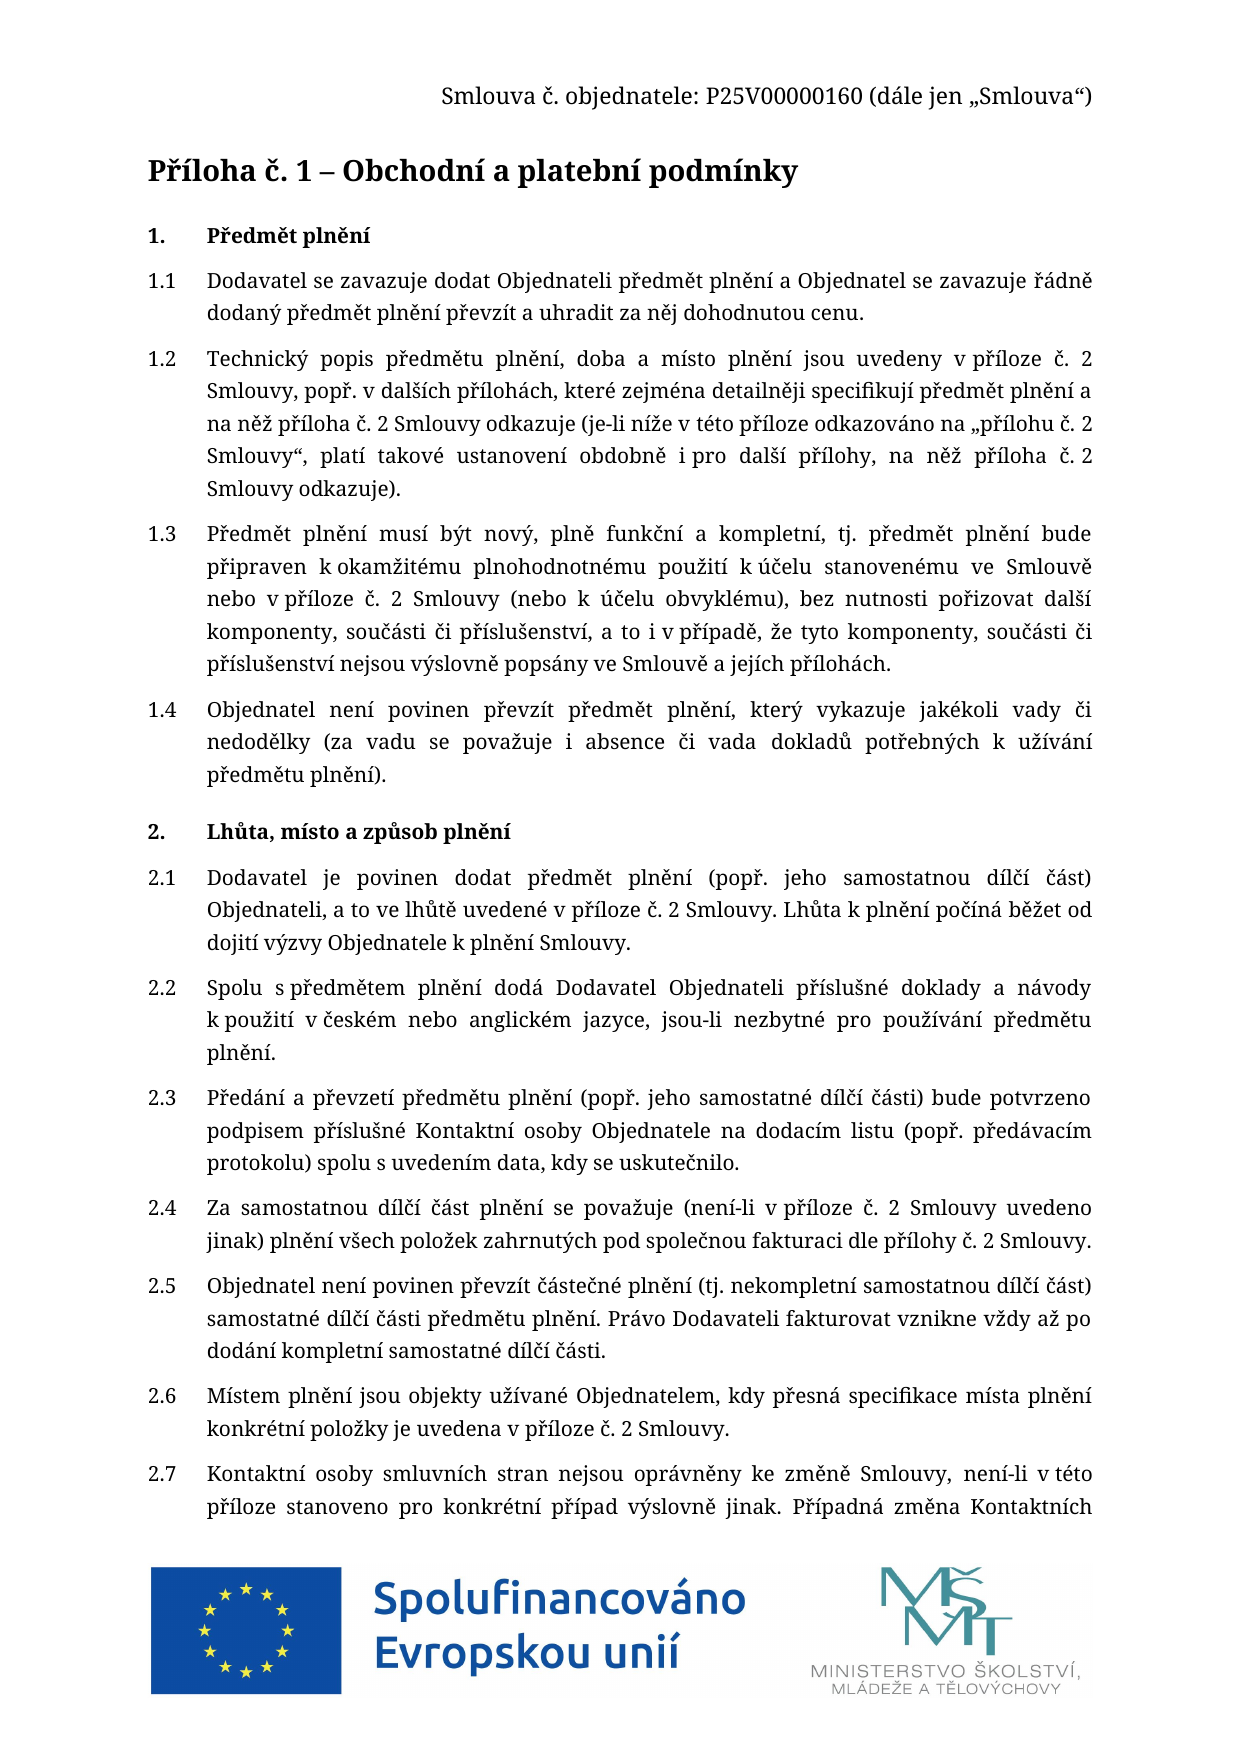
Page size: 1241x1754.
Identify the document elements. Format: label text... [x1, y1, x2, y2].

list Místem plnění jsou objekty užívané Objednatelem, kdy přesná specifikace místa plnění konkrétní položky je uvedena v příloze č. 2 Smlouvy. [148, 1382, 1093, 1443]
list Předání a převzetí předmětu plnění (popř. jeho samostatné dílčí části) bude potvrzeno podpisem příslušné Kontaktní osoby Objednatele na dodacím listu (popř. předávacím protokolu) spolu s uvedením data, kdy se uskutečnilo. [148, 1083, 1093, 1177]
list Lhůta, místo a způsob plnění [148, 817, 1093, 846]
list Objednatel není povinen převzít částečné plnění (tj. nekompletní samostatnou dílčí část) samostatné dílčí části předmětu plnění. Právo Dodavateli fakturovat vznikne vždy až po dodání kompletní samostatné dílčí části. [148, 1271, 1093, 1365]
picture [147, 1563, 1093, 1698]
list Předmět plnění musí být nový, plně funkční a kompletní, tj. předmět plnění bude připraven k okamžitému plnohodnotnému použití k účelu stanovenému ve Smlouvě nebo v příloze č. 2 Smlouvy (nebo k účelu obvyklému), bez nutnosti pořizovat další komponenty, součásti či příslušenství, a to i v případě, že tyto komponenty, součásti či příslušenství nejsou výslovně popsány ve Smlouvě a jejích přílohách. [148, 519, 1093, 678]
list Dodavatel se zavazuje dodat Objednateli předmět plnění a Objednatel se zavazuje řádně dodaný předmět plnění převzít a uhradit za něj dohodnutou cenu. [148, 266, 1093, 327]
text Příloha č. 1 – Obchodní a platební podmínky [148, 150, 1093, 190]
list Předmět plnění [148, 221, 1093, 249]
list Objednatel není povinen převzít předmět plnění, který vykazuje jakékoli vady či nedodělky (za vadu se považuje i absence či vada dokladů potřebných k užívání předmětu plnění). [148, 695, 1093, 788]
list Spolu s předmětem plnění dodá Dodavatel Objednateli příslušné doklady a návody k použití v českém nebo anglickém jazyce, jsou-li nezbytné pro používání předmětu plnění. [148, 973, 1093, 1067]
list Technický popis předmětu plnění, doba a místo plnění jsou uvedeny v příloze č. 2 Smlouvy, popř. v dalších přílohách, které zejména detailněji specifikují předmět plnění a na něž příloha č. 2 Smlouvy odkazuje (je-li níže v této příloze odkazováno na „přílohu č. 2 Smlouvy“, platí takové ustanovení obdobně i pro další přílohy, na něž příloha č. 2 Smlouvy odkazuje). [148, 344, 1093, 502]
list Za samostatnou dílčí část plnění se považuje (není-li v příloze č. 2 Smlouvy uvedeno jinak) plnění všech položek zahrnutých pod společnou fakturaci dle přílohy č. 2 Smlouvy. [148, 1193, 1093, 1254]
list Dodavatel je povinen dodat předmět plnění (popř. jeho samostatnou dílčí část) Objednateli, a to ve lhůtě uvedené v příloze č. 2 Smlouvy. Lhůta k plnění počíná běžet od dojití výzvy Objednatele k plnění Smlouvy. [148, 863, 1093, 956]
